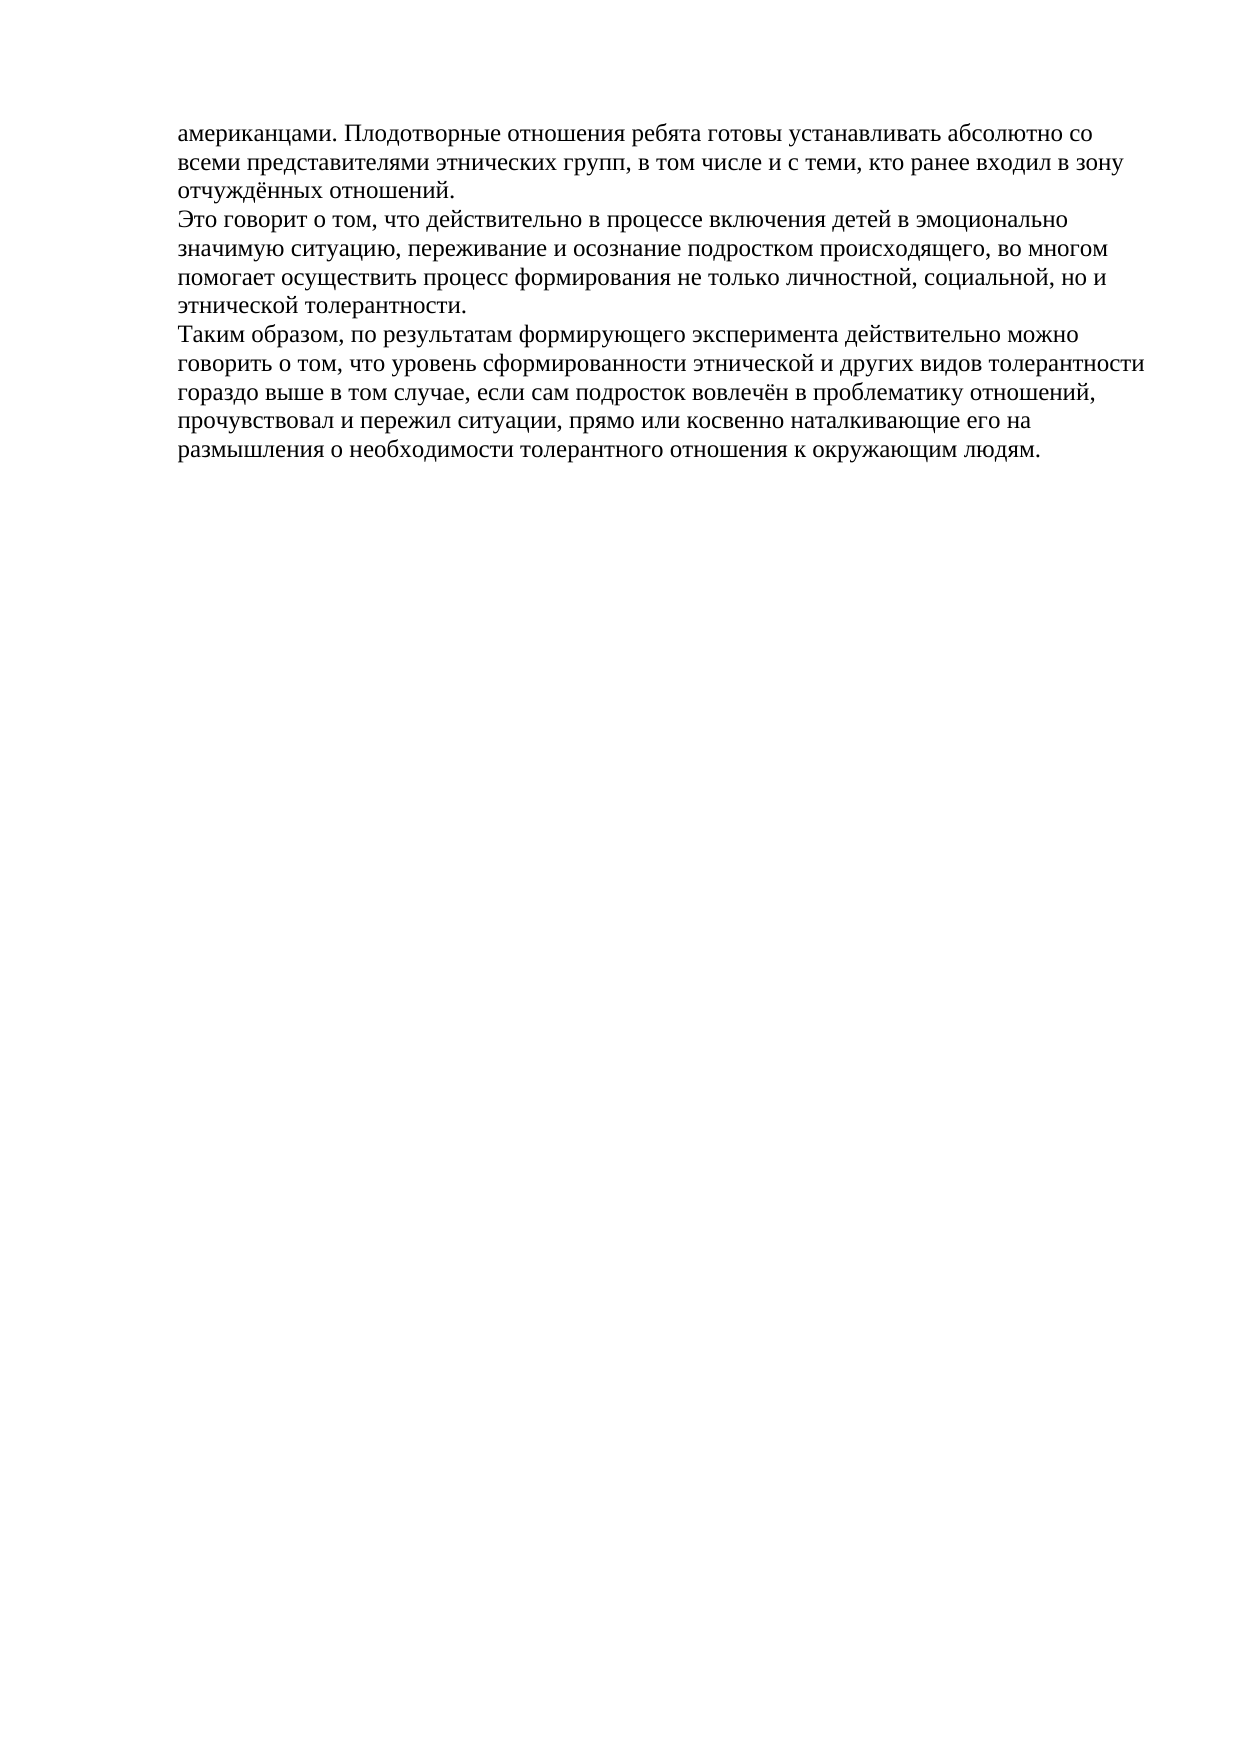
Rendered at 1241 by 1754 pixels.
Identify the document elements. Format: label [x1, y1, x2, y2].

text [177, 118, 1152, 492]
